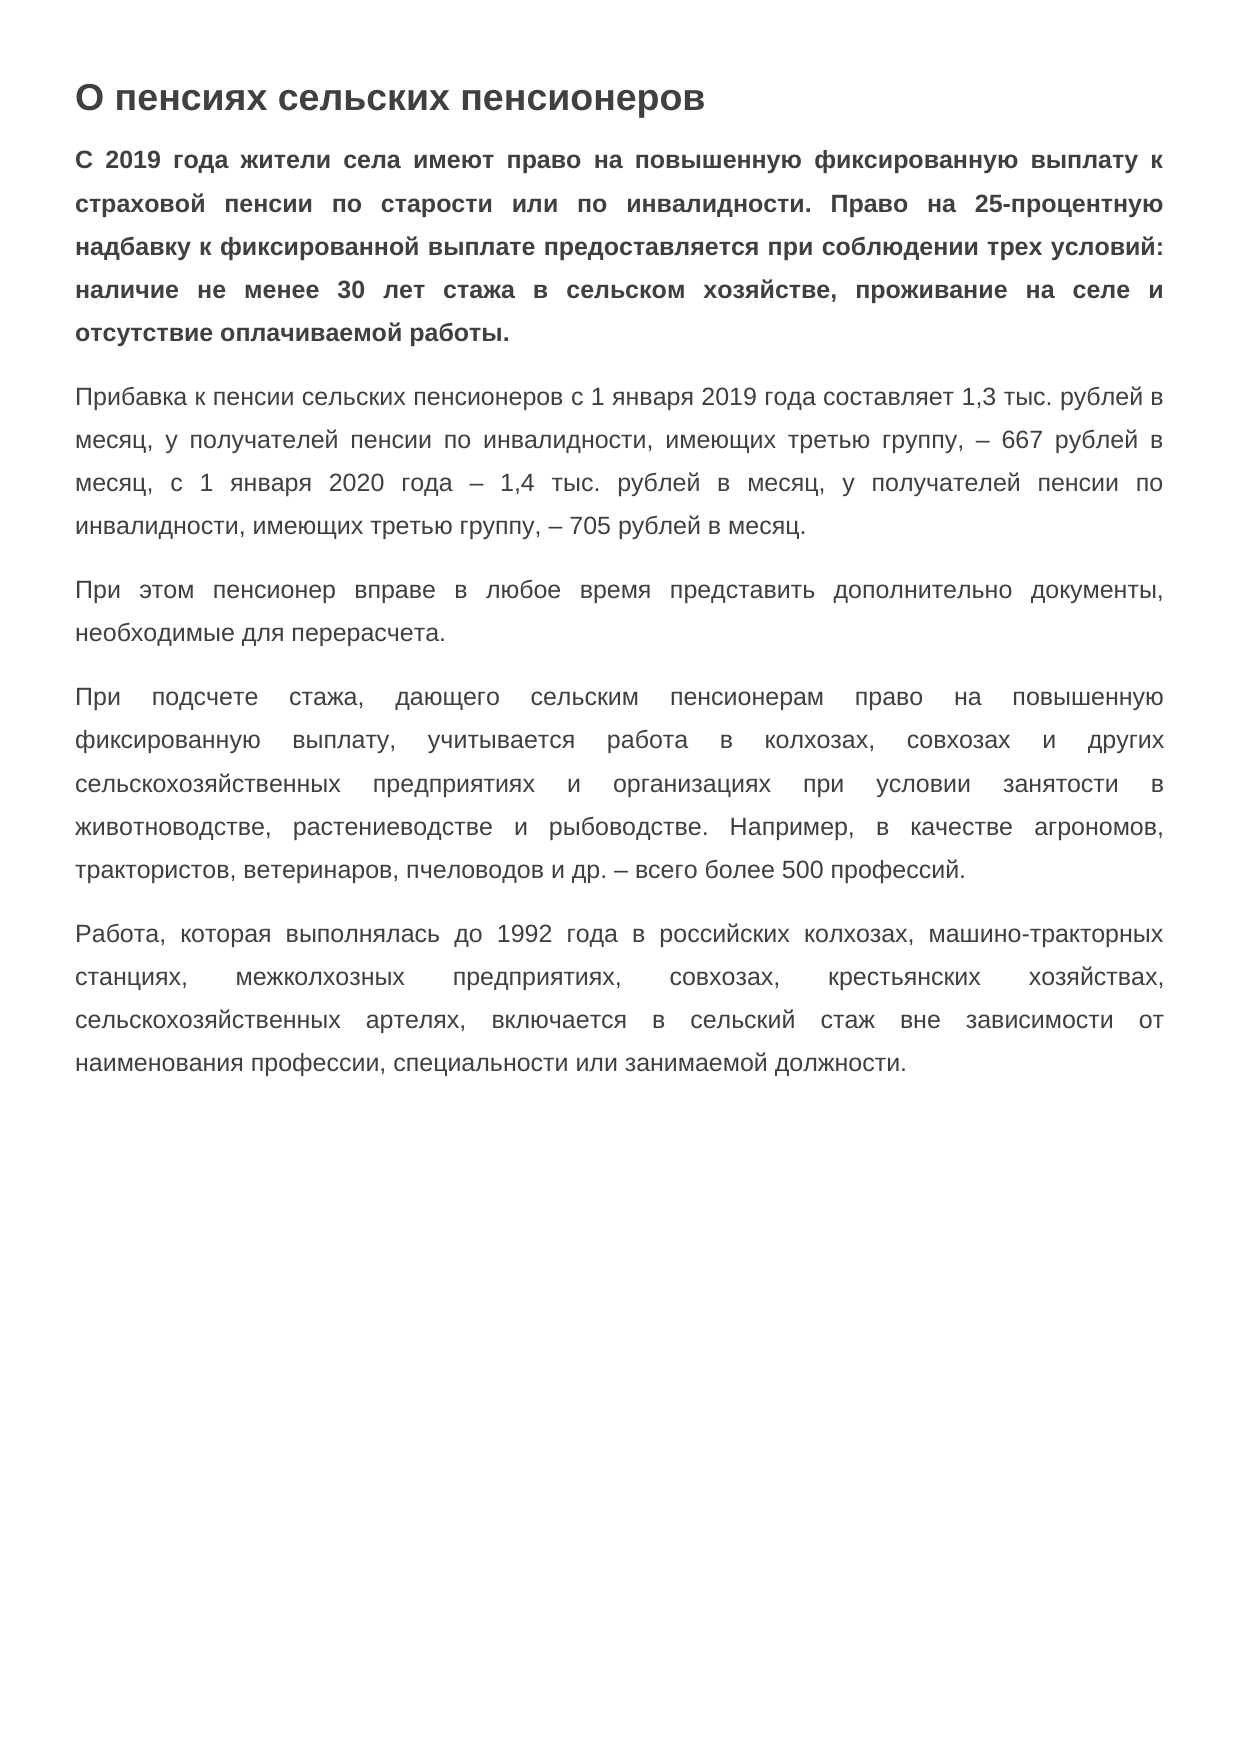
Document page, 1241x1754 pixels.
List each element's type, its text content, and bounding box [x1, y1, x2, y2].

text С 2019 года жители села имеют право на повышенную фиксированную выплату к страховой пенсии по старости или по инвалидности. Право на 25-процентную надбавку к фиксированной выплате предоставляется при соблюдении трех условий: наличие не менее 30 лет стажа в сельском хозяйстве, проживание на селе и отсутствие оплачиваемой работы. [75, 145, 1165, 347]
text При этом пенсионер вправе в любое время представить дополнительно документы, необходимые для перерасчета. [75, 575, 1165, 647]
text О пенсиях сельских пенсионеров [75, 75, 1165, 118]
text Прибавка к пенсии сельских пенсионеров с 1 января 2019 года составляет 1,3 тыс. рублей в месяц, у получателей пенсии по инвалидности, имеющих третью группу, – 667 рублей в месяц, с 1 января 2020 года – 1,4 тыс. рублей в месяц, у получателей пенсии по инвалидности, имеющих третью группу, – 705 рублей в месяц. [75, 382, 1165, 540]
text Работа, которая выполнялась до 1992 года в российских колхозах, машино-тракторных станциях, межколхозных предприятиях, совхозах, крестьянских хозяйствах, сельскохозяйственных артелях, включается в сельский стаж вне зависимости от наименования профессии, специальности или занимаемой должности. [75, 919, 1165, 1077]
text При подсчете стажа, дающего сельским пенсионерам право на повышенную фиксированную выплату, учитывается работа в колхозах, совхозах и других сельскохозяйственных предприятиях и организациях при условии занятости в животноводстве, растениеводстве и рыбоводстве. Например, в качестве агрономов, трактористов, ветеринаров, пчеловодов и др. – всего более 500 профессий. [75, 682, 1165, 883]
